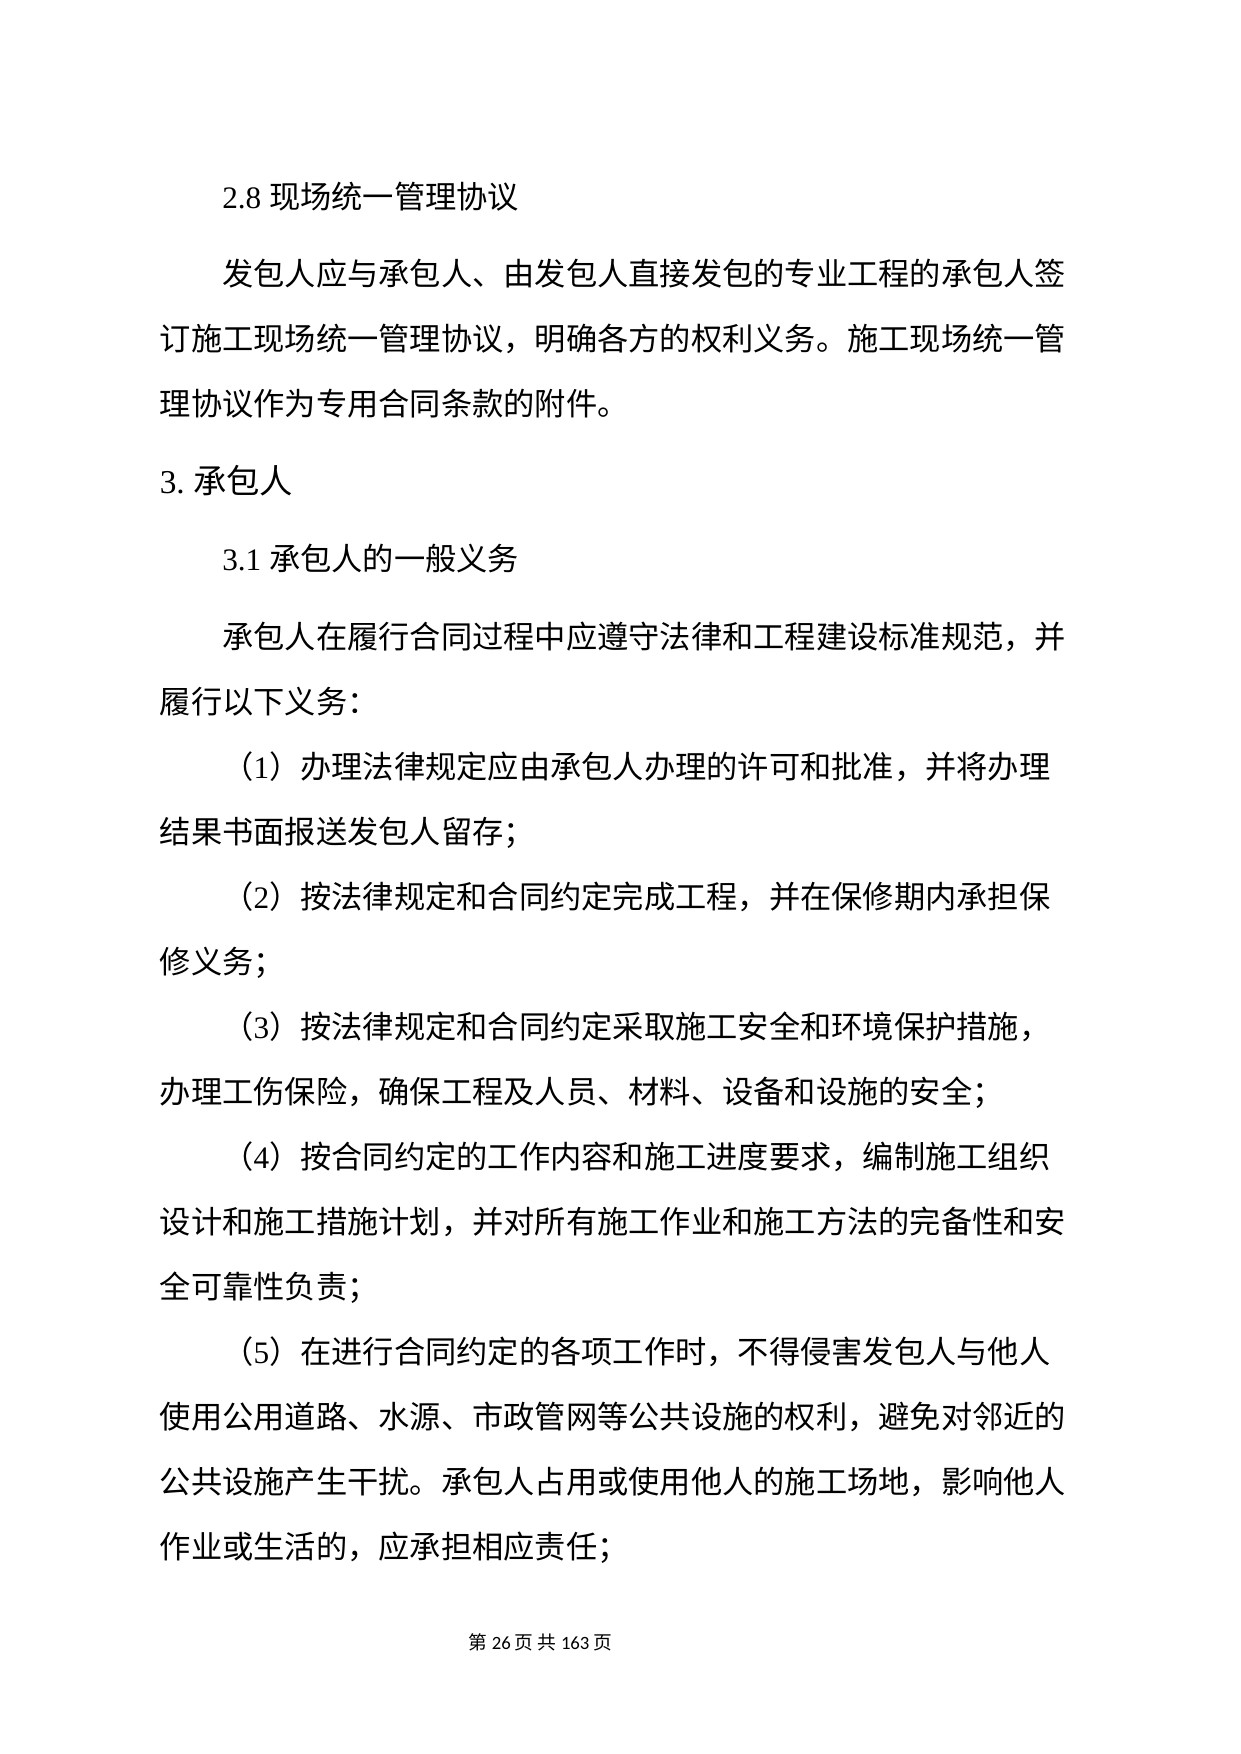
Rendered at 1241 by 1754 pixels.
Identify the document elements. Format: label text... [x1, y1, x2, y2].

text 2.8 现场统一管理协议 [159, 162, 1078, 227]
text （2）按法律规定和合同约定完成工程，并在保修期内承担保修义务； [159, 862, 1078, 992]
text （4）按合同约定的工作内容和施工进度要求，编制施工组织设计和施工措施计划，并对所有施工作业和施工方法的完备性和安全可靠性负责； [159, 1122, 1078, 1317]
text 承包人在履行合同过程中应遵守法律和工程建设标准规范，并履行以下义务： [159, 602, 1078, 732]
text 发包人应与承包人、由发包人直接发包的专业工程的承包人签订施工现场统一管理协议，明确各方的权利义务。施工现场统一管理协议作为专用合同条款的附件。 [159, 239, 1078, 434]
text （5）在进行合同约定的各项工作时，不得侵害发包人与他人使用公用道路、水源、市政管网等公共设施的权利，避免对邻近的公共设施产生干扰。承包人占用或使用他人的施工场地，影响他人作业或生活的，应承担相应责任； [159, 1317, 1078, 1577]
list 办理法律规定应由承包人办理的许可和批准，并将办理结果书面报送发包人留存； [159, 732, 1078, 862]
text 3.1 承包人的一般义务 [159, 524, 1078, 589]
text 3. 承包人 [159, 447, 1078, 512]
text （3）按法律规定和合同约定采取施工安全和环境保护措施，办理工伤保险，确保工程及人员、材料、设备和设施的安全； [159, 992, 1078, 1122]
